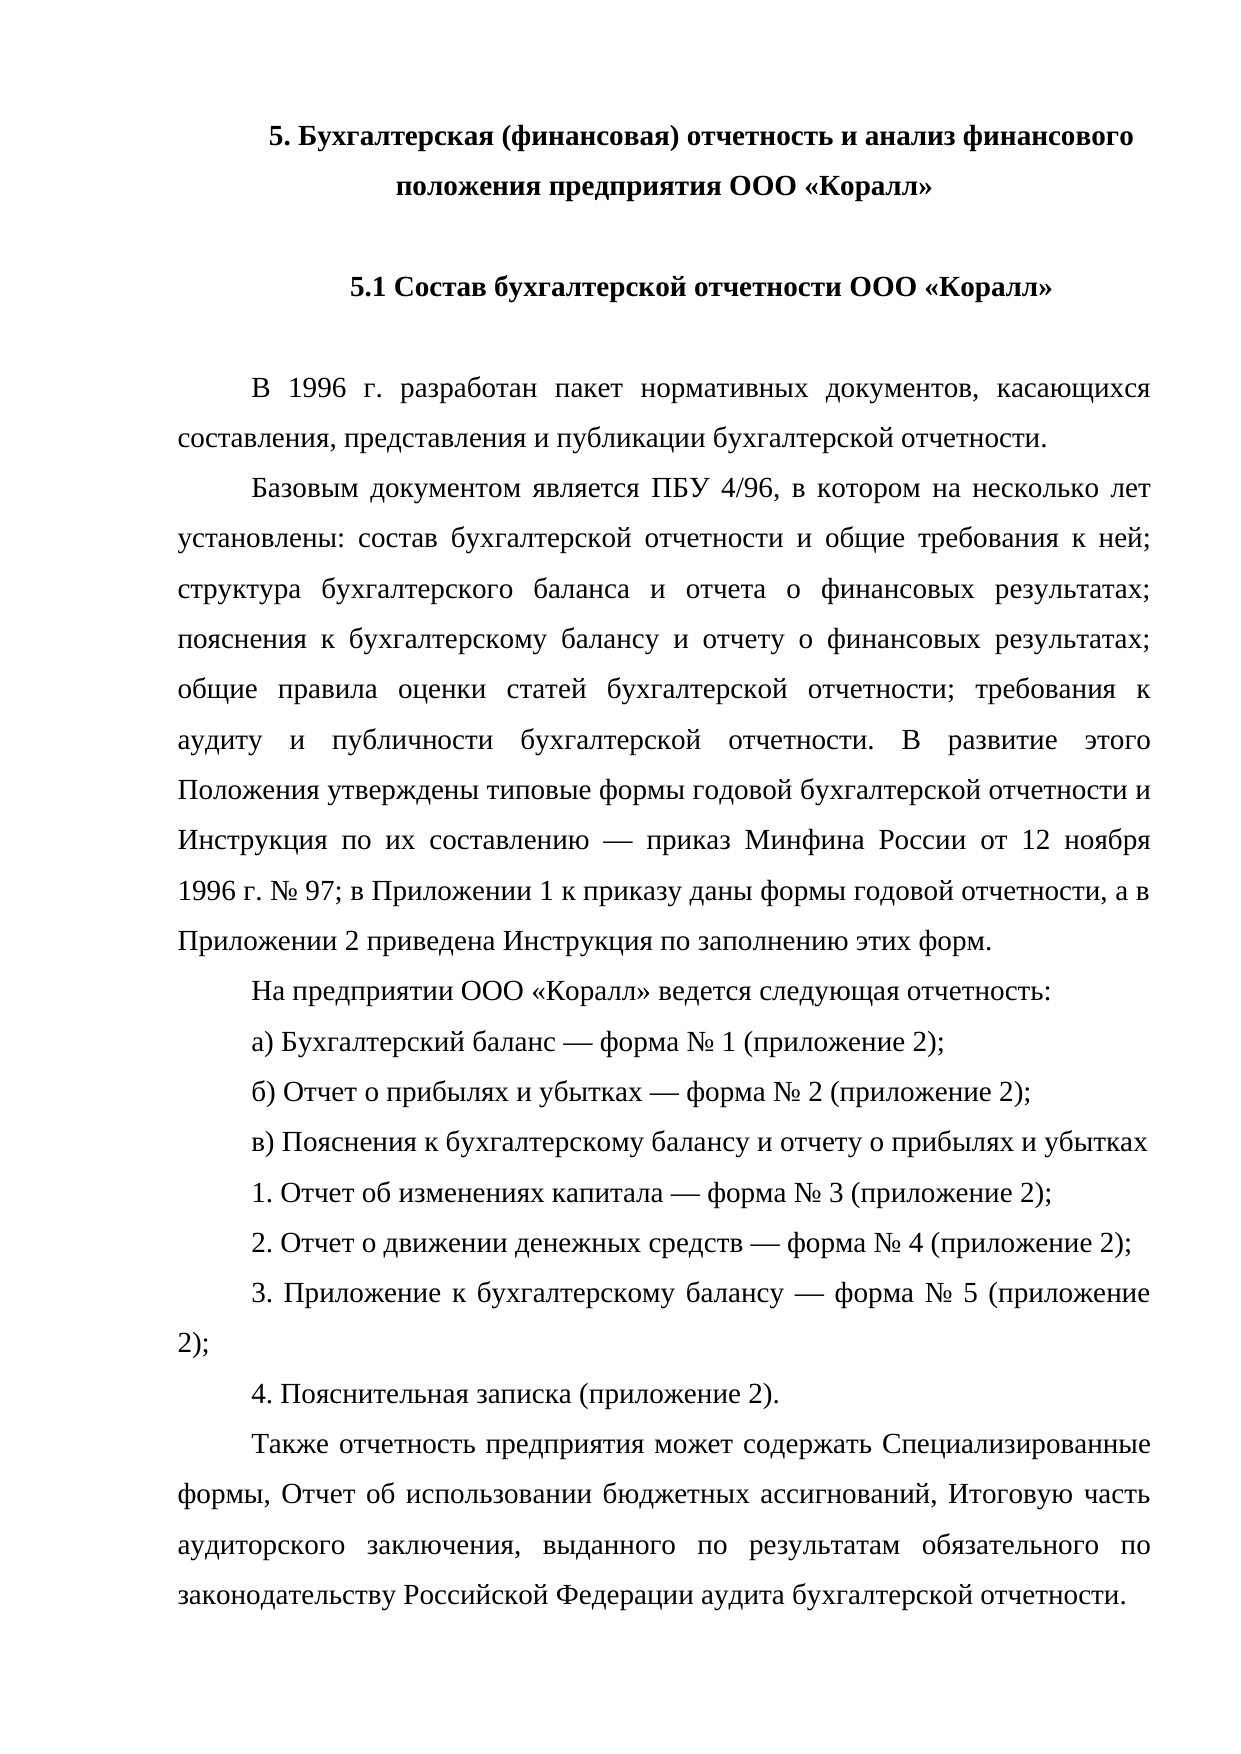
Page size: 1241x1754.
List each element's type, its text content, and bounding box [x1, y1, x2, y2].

text 1. Отчет об изменениях капитала — форма № 3 (приложение 2); [177, 1175, 1152, 1208]
text На предприятии ООО «Коралл» ведется следующая отчетность: [177, 973, 1152, 1007]
text 5. Бухгалтерская (финансовая) отчетность и анализ финансового положения предприятия ООО «Коралл» [177, 118, 1152, 202]
text Также отчетность предприятия может содержать Специализированные формы, Отчет об использовании бюджетных ассигнований, Итоговую часть аудиторского заключения, выданного по результатам обязательного по законодательству Российской Федерации аудита бухгалтерской отчетности. [177, 1426, 1152, 1611]
text 2. Отчет о движении денежных средств — форма № 4 (приложение 2); [177, 1225, 1152, 1258]
text б) Отчет о прибылях и убытках — форма № 2 (приложение 2); [177, 1074, 1152, 1108]
text а) Бухгалтерский баланс — форма № 1 (приложение 2); [177, 1024, 1152, 1057]
text Базовым документом является ПБУ 4/96, в котором на несколько лет установлены: состав бухгалтерской отчетности и общие требования к ней; структура бухгалтерского баланса и отчета о финансовых результатах; пояснения к бухгалтерскому балансу и отчету о финансовых результатах; общие правила оценки статей бухгалтерской отчетности; требования к аудиту и публичности бухгалтерской отчетности. В развитие этого Положения утверждены типовые формы годовой бухгалтерской отчетности и Инструкция по их составлению — приказ Минфина России от 12 ноября . № 97; в Приложении 1 к приказу даны формы годовой отчетности, а в Приложении 2 приведена Инструкция по заполнению этих форм. [177, 470, 1152, 957]
text 4. Пояснительная записка (приложение 2). [177, 1376, 1152, 1409]
text 5.1 Состав бухгалтерской отчетности ООО «Коралл» [177, 269, 1152, 303]
text в) Пояснения к бухгалтерскому балансу и отчету о прибылях и убытках [177, 1124, 1152, 1158]
text 3. Приложение к бухгалтерскому балансу — форма № 5 (приложение 2); [177, 1275, 1152, 1359]
text В . разработан пакет нормативных документов, касающихся составления, представления и публикации бухгалтерской отчетности. [177, 370, 1152, 453]
